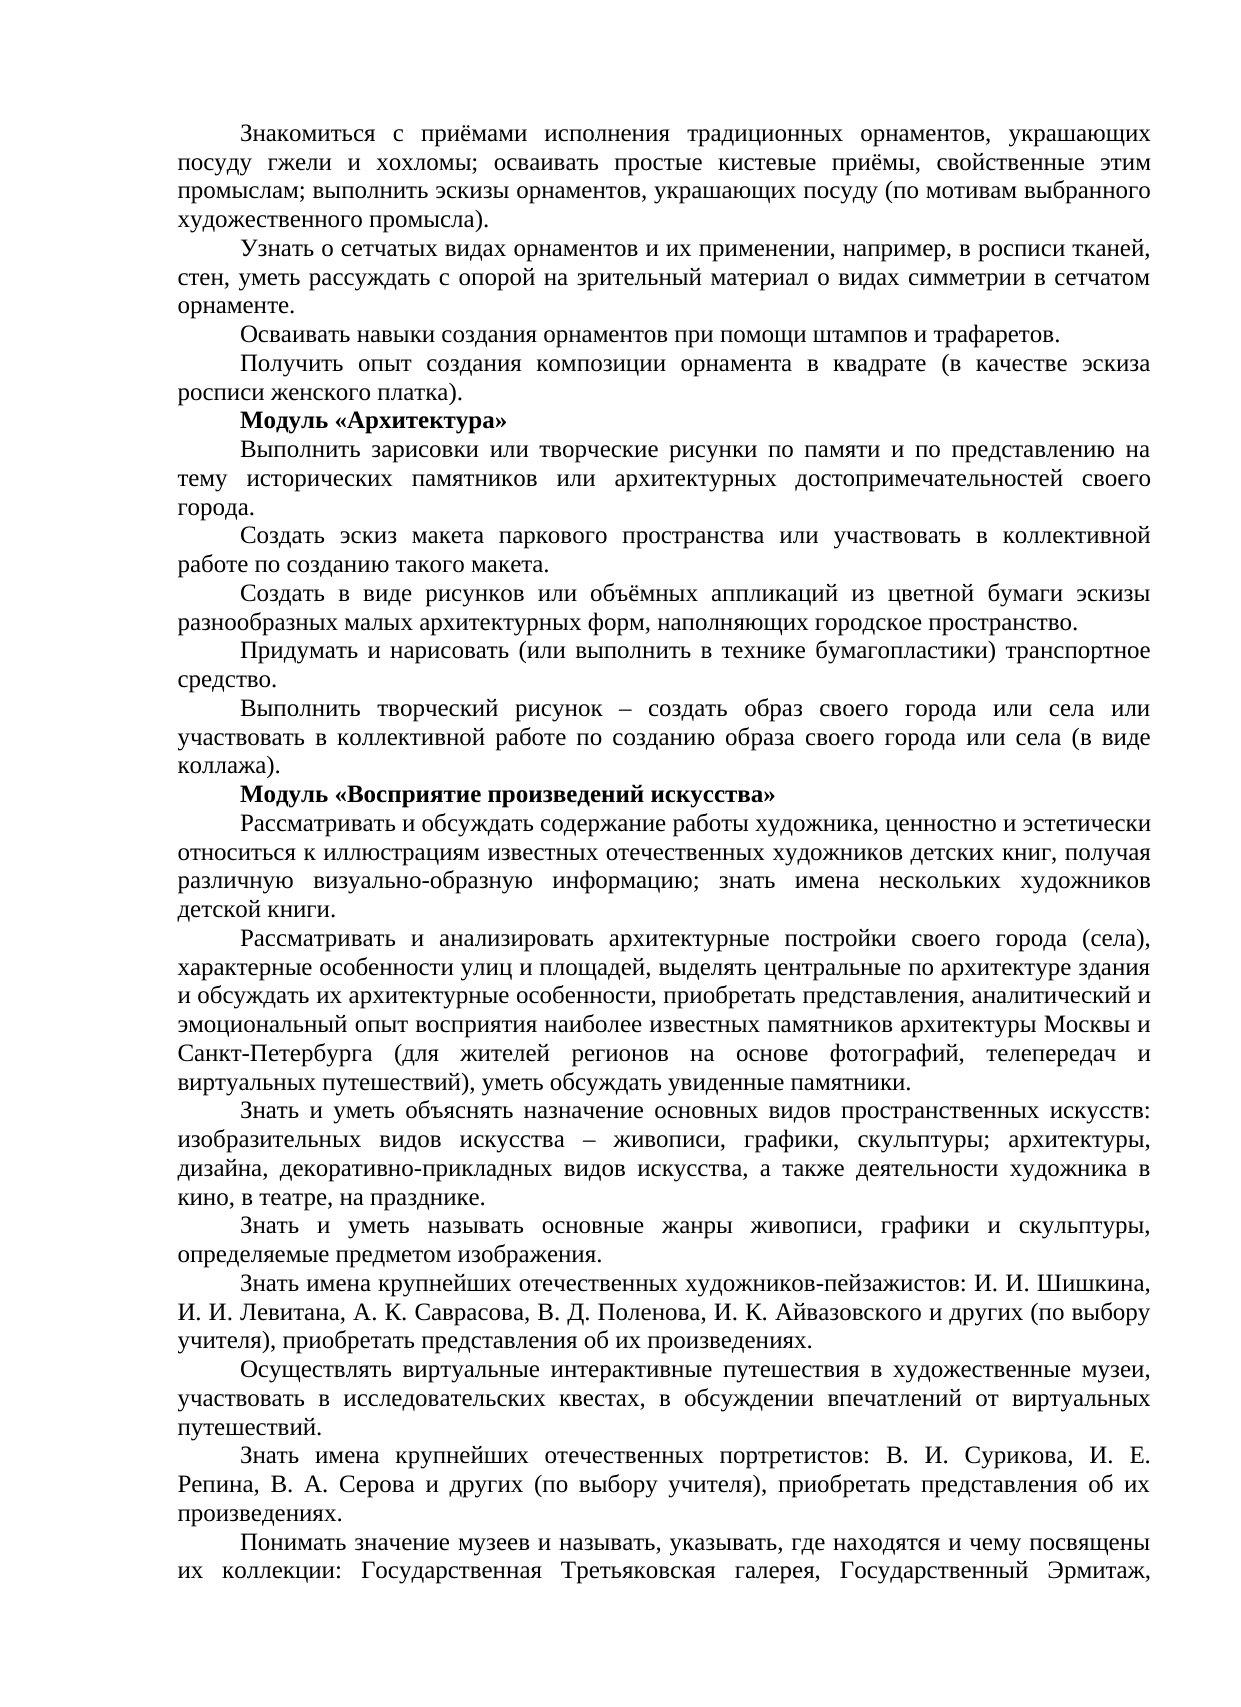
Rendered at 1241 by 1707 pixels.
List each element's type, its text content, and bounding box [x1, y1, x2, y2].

text Знать и уметь объяснять назначение основных видов пространственных искусств: изобразительных видов искусства – живописи, графики, скульптуры; архитектуры, дизайна, декоративно-прикладных видов искусства, а также деятельности художника в кино, в театре, на празднике. [177, 1096, 1152, 1211]
text Знать имена крупнейших отечественных художников-пейзажистов: И. И. Шишкина, И. И. Левитана, А. К. Саврасова, В. Д. Поленова, И. К. Айвазовского и других (по выбору учителя), приобретать представления об их произведениях. [177, 1268, 1152, 1354]
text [177, 1527, 1152, 1584]
text Получить опыт создания композиции орнамента в квадрате (в качестве эскиза росписи женского платка). [177, 348, 1152, 406]
text Модуль «Архитектура» [177, 406, 1152, 434]
text Осуществлять виртуальные интерактивные путешествия в художественные музеи, участвовать в исследовательских квестах, в обсуждении впечатлений от виртуальных путешествий. [177, 1354, 1152, 1441]
text Модуль «Восприятие произведений искусства» [177, 779, 1152, 808]
text Создать в виде рисунков или объёмных аппликаций из цветной бумаги эскизы разнообразных малых архитектурных форм, наполняющих городское пространство. [177, 578, 1152, 636]
text Рассматривать и анализировать архитектурные постройки своего города (села), характерные особенности улиц и площадей, выделять центральные по архитектуре здания и обсуждать их архитектурные особенности, приобретать представления, аналитический и эмоциональный опыт восприятия наиболее известных памятников архитектуры Москвы и Санкт-Петербурга (для жителей регионов на основе фотографий, телепередач и виртуальных путешествий), уметь обсуждать увиденные памятники. [177, 923, 1152, 1096]
text Придумать и нарисовать (или выполнить в технике бумагопластики) транспортное средство. [177, 636, 1152, 693]
text Знакомиться с приёмами исполнения традиционных орнаментов, украшающих посуду гжели и хохломы; осваивать простые кистевые приёмы, свойственные этим промыслам; выполнить эскизы орнаментов, украшающих посуду (по мотивам выбранного художественного промысла). [177, 118, 1152, 233]
text Знать и уметь называть основные жанры живописи, графики и скульптуры, определяемые предметом изображения. [177, 1211, 1152, 1268]
text Осваивать навыки создания орнаментов при помощи штампов и трафаретов. [177, 319, 1152, 348]
text Создать эскиз макета паркового пространства или участвовать в коллективной работе по созданию такого макета. [177, 521, 1152, 578]
text Знать имена крупнейших отечественных портретистов: В. И. Сурикова, И. Е. Репина, В. А. Серова и других (по выбору учителя), приобретать представления об их произведениях. [177, 1441, 1152, 1527]
text Выполнить зарисовки или творческие рисунки по памяти и по представлению на тему исторических памятников или архитектурных достопримечательностей своего города. [177, 434, 1152, 521]
text Рассматривать и обсуждать содержание работы художника, ценностно и эстетически относиться к иллюстрациям известных отечественных художников детских книг, получая различную визуально-образную информацию; знать имена нескольких художников детской книги. [177, 808, 1152, 923]
text Узнать о сетчатых видах орнаментов и их применении, например, в росписи тканей, стен, уметь рассуждать с опорой на зрительный материал о видах симметрии в сетчатом орнаменте. [177, 233, 1152, 319]
text Выполнить творческий рисунок – создать образ своего города или села или участвовать в коллективной работе по созданию образа своего города или села (в виде коллажа). [177, 693, 1152, 779]
